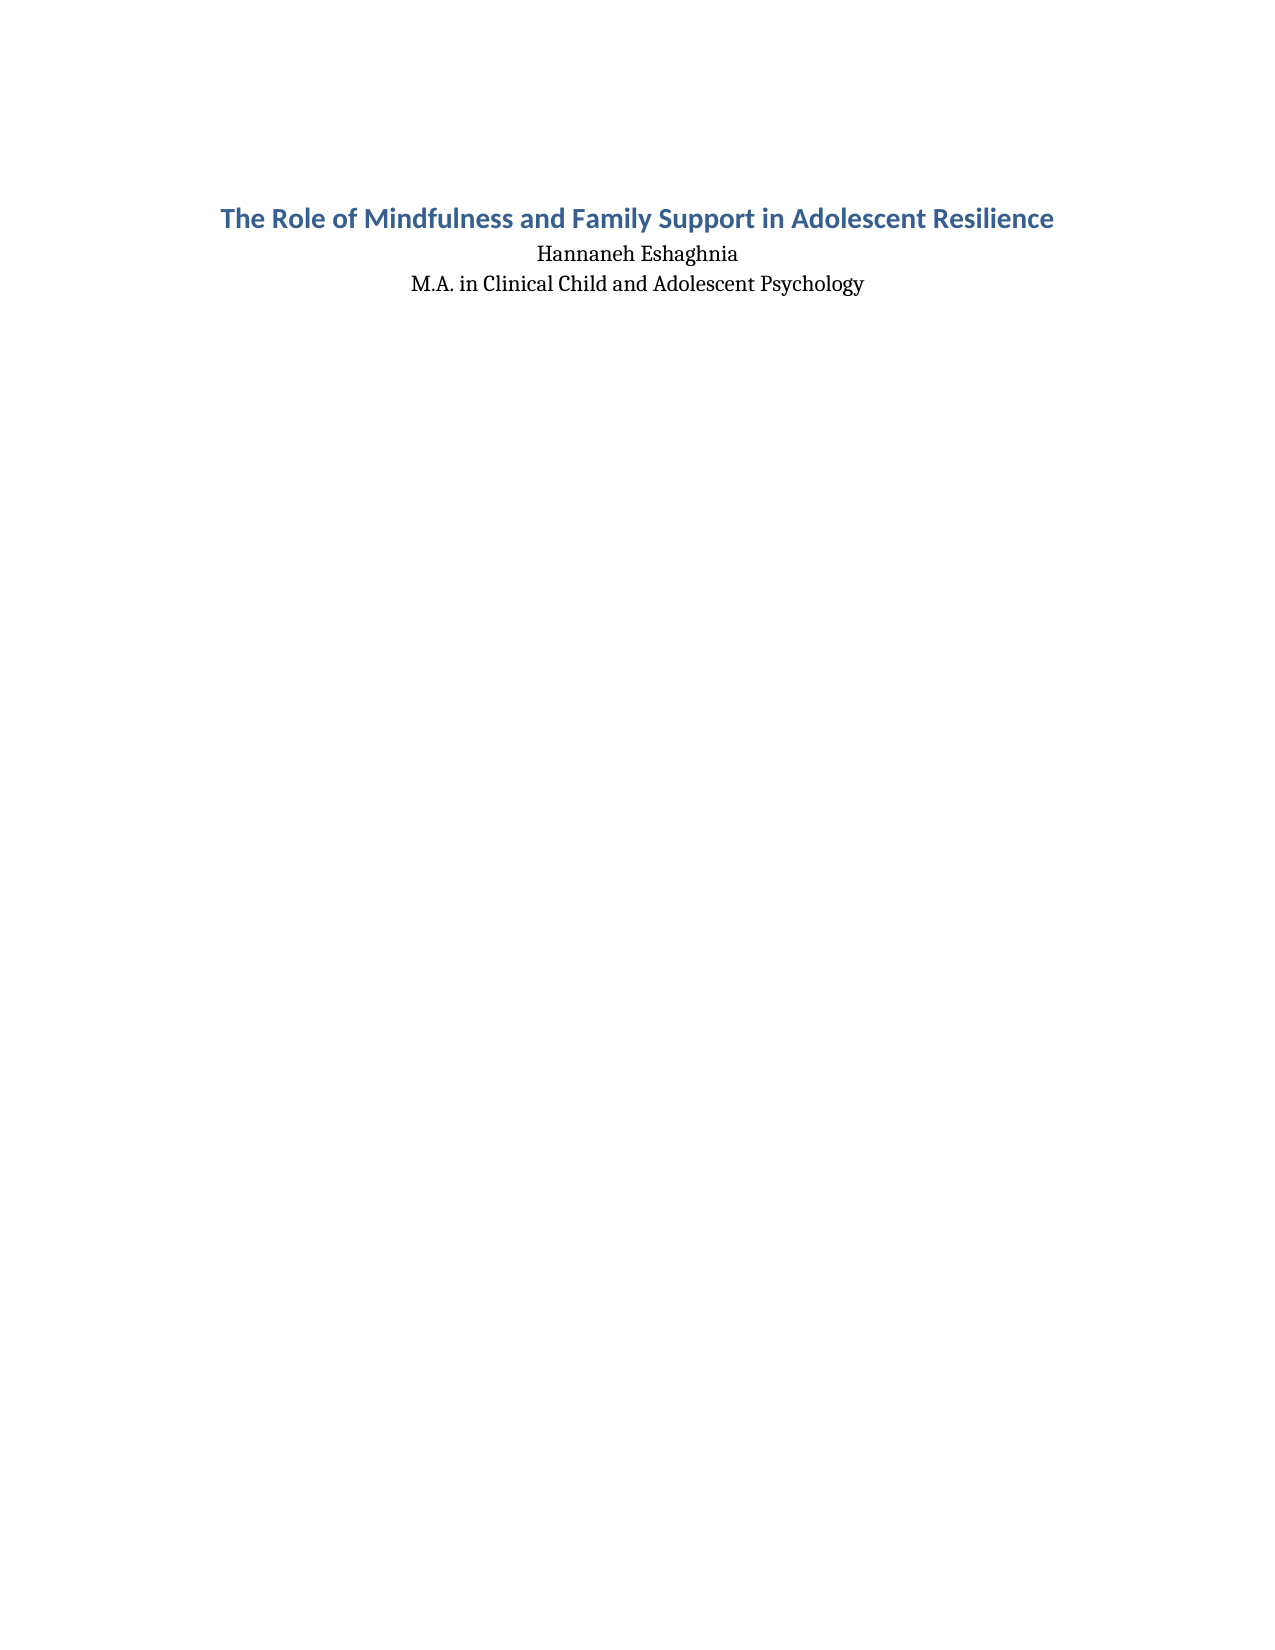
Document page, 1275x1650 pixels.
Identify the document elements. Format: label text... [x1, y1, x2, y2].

text Hannaneh Eshaghnia M.A. in Clinical Child and Adolescent Psychology [187, 241, 1087, 297]
subtitle The Role of Mindfulness and Family Support in Adolescent Resilience [187, 200, 1087, 236]
